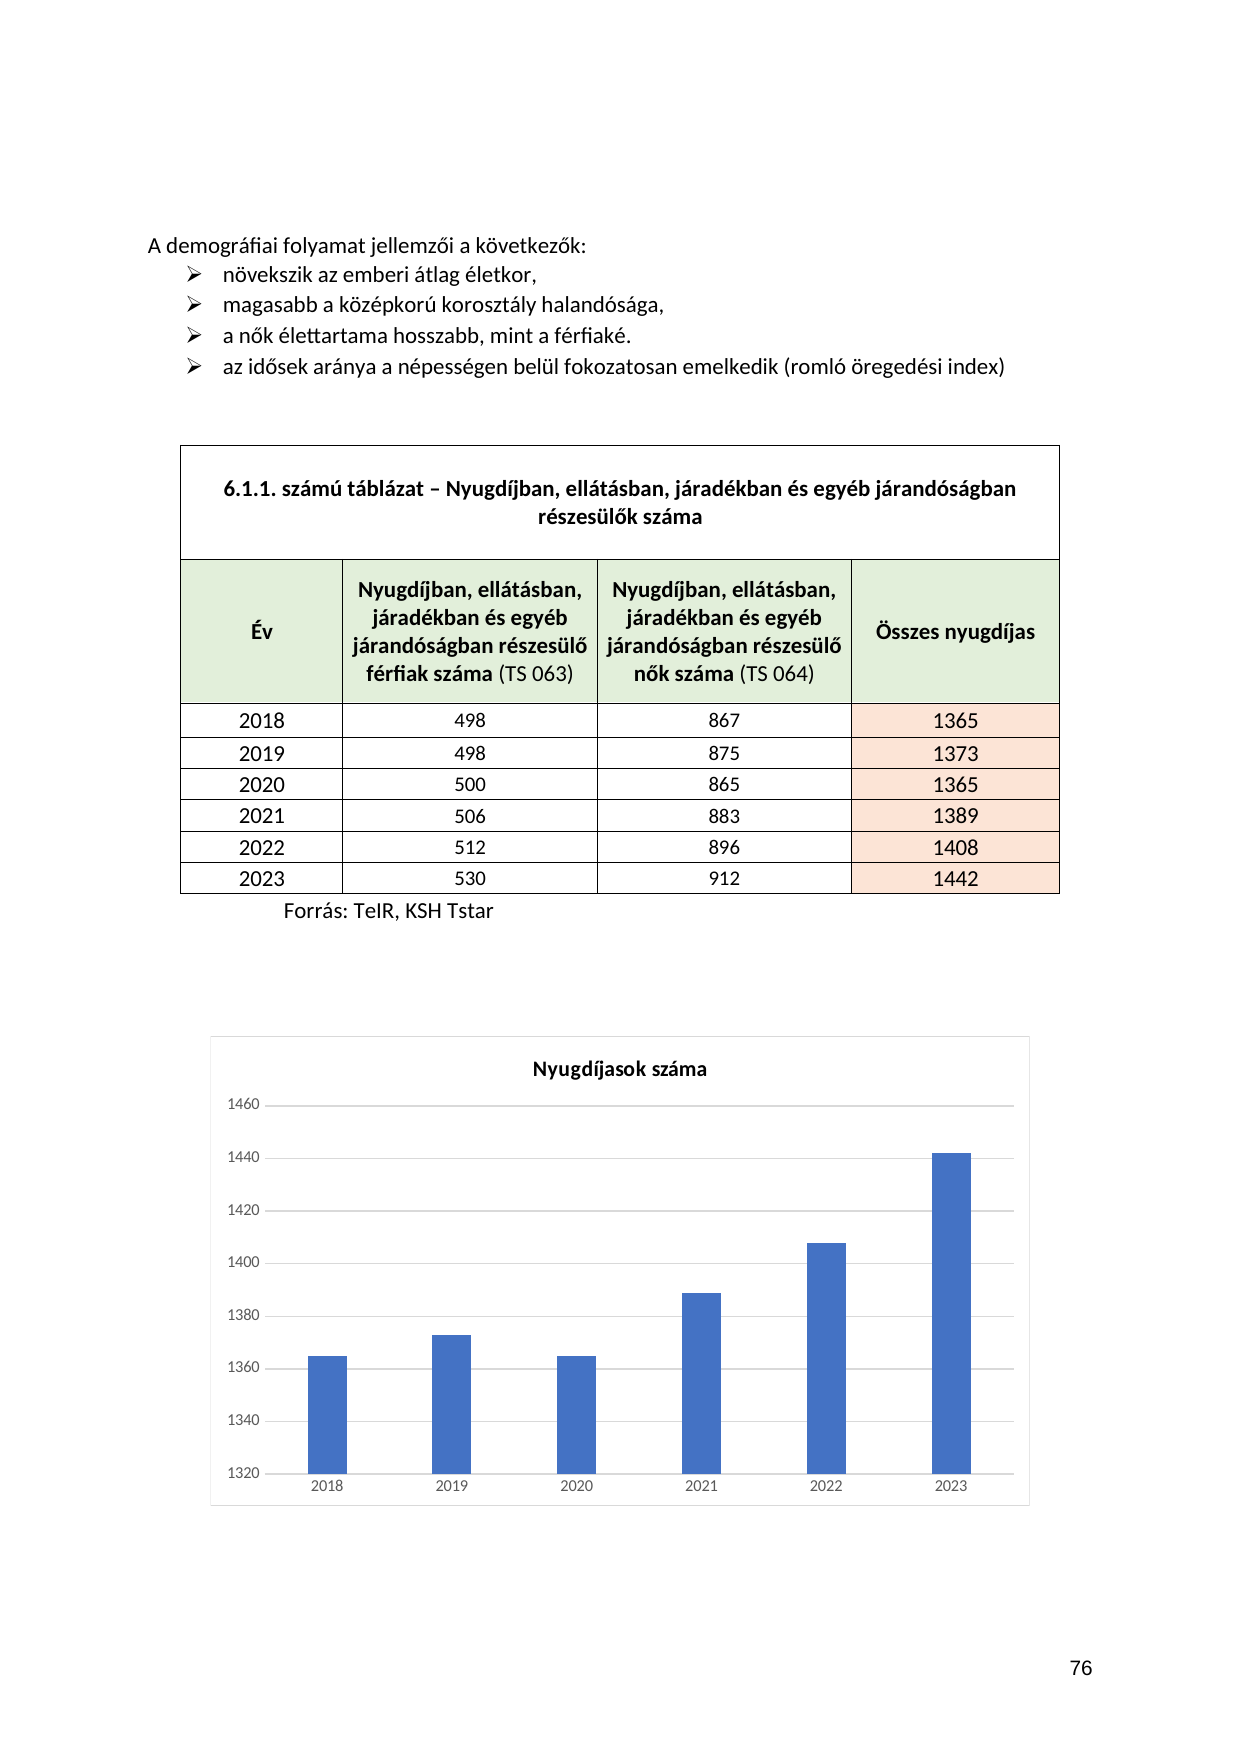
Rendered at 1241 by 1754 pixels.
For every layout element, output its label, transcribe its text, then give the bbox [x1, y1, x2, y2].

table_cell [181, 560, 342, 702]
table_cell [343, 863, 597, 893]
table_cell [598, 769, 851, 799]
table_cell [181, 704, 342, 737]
text A demográfiai folyamat jellemzői a következők: [148, 232, 1093, 260]
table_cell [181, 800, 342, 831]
list magasabb a középkorú korosztály halandósága, [185, 291, 1093, 318]
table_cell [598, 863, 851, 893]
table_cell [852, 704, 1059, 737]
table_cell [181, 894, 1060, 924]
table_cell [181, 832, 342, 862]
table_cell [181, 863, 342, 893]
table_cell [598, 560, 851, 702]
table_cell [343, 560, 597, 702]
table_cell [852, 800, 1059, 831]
list a nők élettartama hosszabb, mint a férfiaké. [185, 321, 1093, 349]
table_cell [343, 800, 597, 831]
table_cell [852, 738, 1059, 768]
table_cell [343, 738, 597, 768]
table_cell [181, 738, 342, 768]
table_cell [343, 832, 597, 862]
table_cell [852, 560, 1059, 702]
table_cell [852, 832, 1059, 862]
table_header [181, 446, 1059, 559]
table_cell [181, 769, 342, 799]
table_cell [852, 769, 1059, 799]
list növekszik az emberi átlag életkor, [185, 260, 1093, 288]
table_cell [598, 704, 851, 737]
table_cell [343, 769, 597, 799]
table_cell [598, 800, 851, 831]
list az idősek aránya a népességen belül fokozatosan emelkedik (romló öregedési index) [185, 352, 1093, 380]
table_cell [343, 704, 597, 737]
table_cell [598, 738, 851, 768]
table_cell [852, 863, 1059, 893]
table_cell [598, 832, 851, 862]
